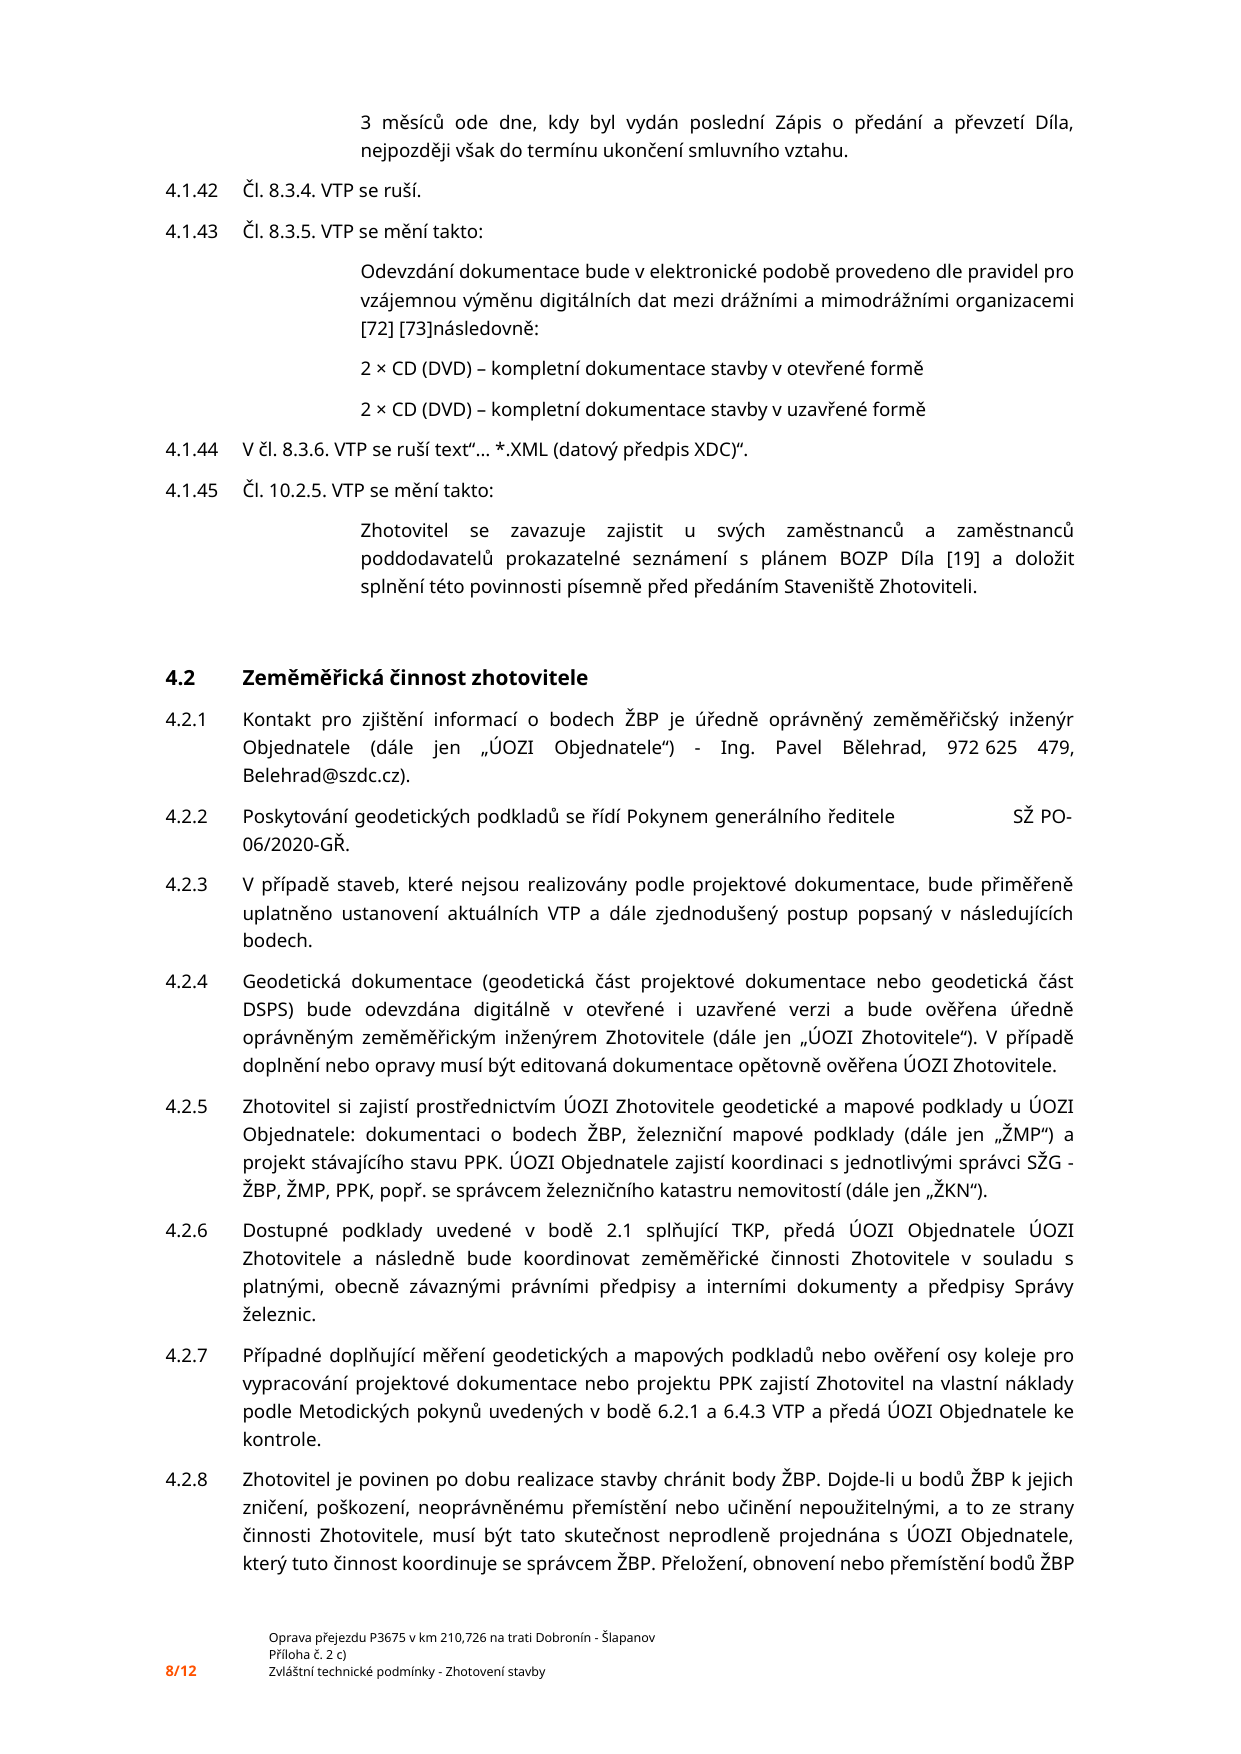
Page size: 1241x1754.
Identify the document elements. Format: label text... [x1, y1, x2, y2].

list 2 × CD (DVD) – kompletní dokumentace stavby v uzavřené formě [360, 396, 1075, 421]
text Dostupné podklady uvedené v bodě 2.1 splňující TKP, předá ÚOZI Objednatele ÚOZI Zhotovitele a následně bude koordinovat zeměměřické činnosti Zhotovitele v souladu s platnými, obecně závaznými právními předpisy a interními dokumenty a předpisy Správy železnic. [165, 1217, 1075, 1327]
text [165, 1467, 1075, 1576]
list Odevzdání dokumentace bude v elektronické podobě provedeno dle pravidel pro vzájemnou výměnu digitálních dat mezi drážními a mimodrážními organizacemi [72] [73]následovně: [360, 259, 1075, 340]
list Zhotovitel se zavazuje zajistit u svých zaměstnanců a zaměstnanců poddodavatelů prokazatelné seznámení s plánem BOZP Díla [19] a doložit splnění této povinnosti písemně před předáním Staveniště Zhotoviteli. [360, 517, 1075, 599]
text V čl. 8.3.6. VTP se ruší text“… *.XML (datový předpis XDC)“. [165, 436, 1075, 462]
text Čl. 8.3.4. VTP se ruší. [165, 178, 1075, 203]
text Čl. 8.3.5. VTP se mění takto: [165, 218, 1075, 244]
text Čl. 10.2.5. VTP se mění takto: [165, 477, 1075, 502]
list Kontakt pro zjištění informací o bodech ŽBP je úředně oprávněný zeměměřičský inženýr Objednatele (dále jen „ÚOZI Objednatele“) - Ing. Pavel Bělehrad, 972 625 479, Belehrad@szdc.cz). [165, 707, 1075, 788]
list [360, 109, 1075, 163]
text Zeměměřická činnost zhotovitele [165, 663, 1075, 691]
list 2 × CD (DVD) – kompletní dokumentace stavby v otevřené formě [360, 355, 1075, 381]
text Případné doplňující měření geodetických a mapových podkladů nebo ověření osy koleje pro vypracování projektové dokumentace nebo projektu PPK zajistí Zhotovitel na vlastní náklady podle Metodických pokynů uvedených v bodě 6.2.1 a 6.4.3 VTP a předá ÚOZI Objednatele ke kontrole. [165, 1342, 1075, 1452]
text Poskytování geodetických podkladů se řídí Pokynem generálního ředitele SŽ PO-06/2020-GŘ. [165, 803, 1075, 857]
text Zhotovitel si zajistí prostřednictvím ÚOZI Zhotovitele geodetické a mapové podklady u ÚOZI Objednatele: dokumentaci o bodech ŽBP, železniční mapové podklady (dále jen „ŽMP“) a projekt stávajícího stavu PPK. ÚOZI Objednatele zajistí koordinaci s jednotlivými správci SŽG - ŽBP, ŽMP, PPK, popř. se správcem železničního katastru nemovitostí (dále jen „ŽKN“). [165, 1093, 1075, 1202]
text Geodetická dokumentace (geodetická část projektové dokumentace nebo geodetická část DSPS) bude odevzdána digitálně v otevřené i uzavřené verzi a bude ověřena úředně oprávněným zeměměřickým inženýrem Zhotovitele (dále jen „ÚOZI Zhotovitele“). V případě doplnění nebo opravy musí být editovaná dokumentace opětovně ověřena ÚOZI Zhotovitele. [165, 968, 1075, 1078]
text V případě staveb, které nejsou realizovány podle projektové dokumentace, bude přiměřeně uplatněno ustanovení aktuálních VTP a dále zjednodušený postup popsaný v následujících bodech. [165, 872, 1075, 953]
